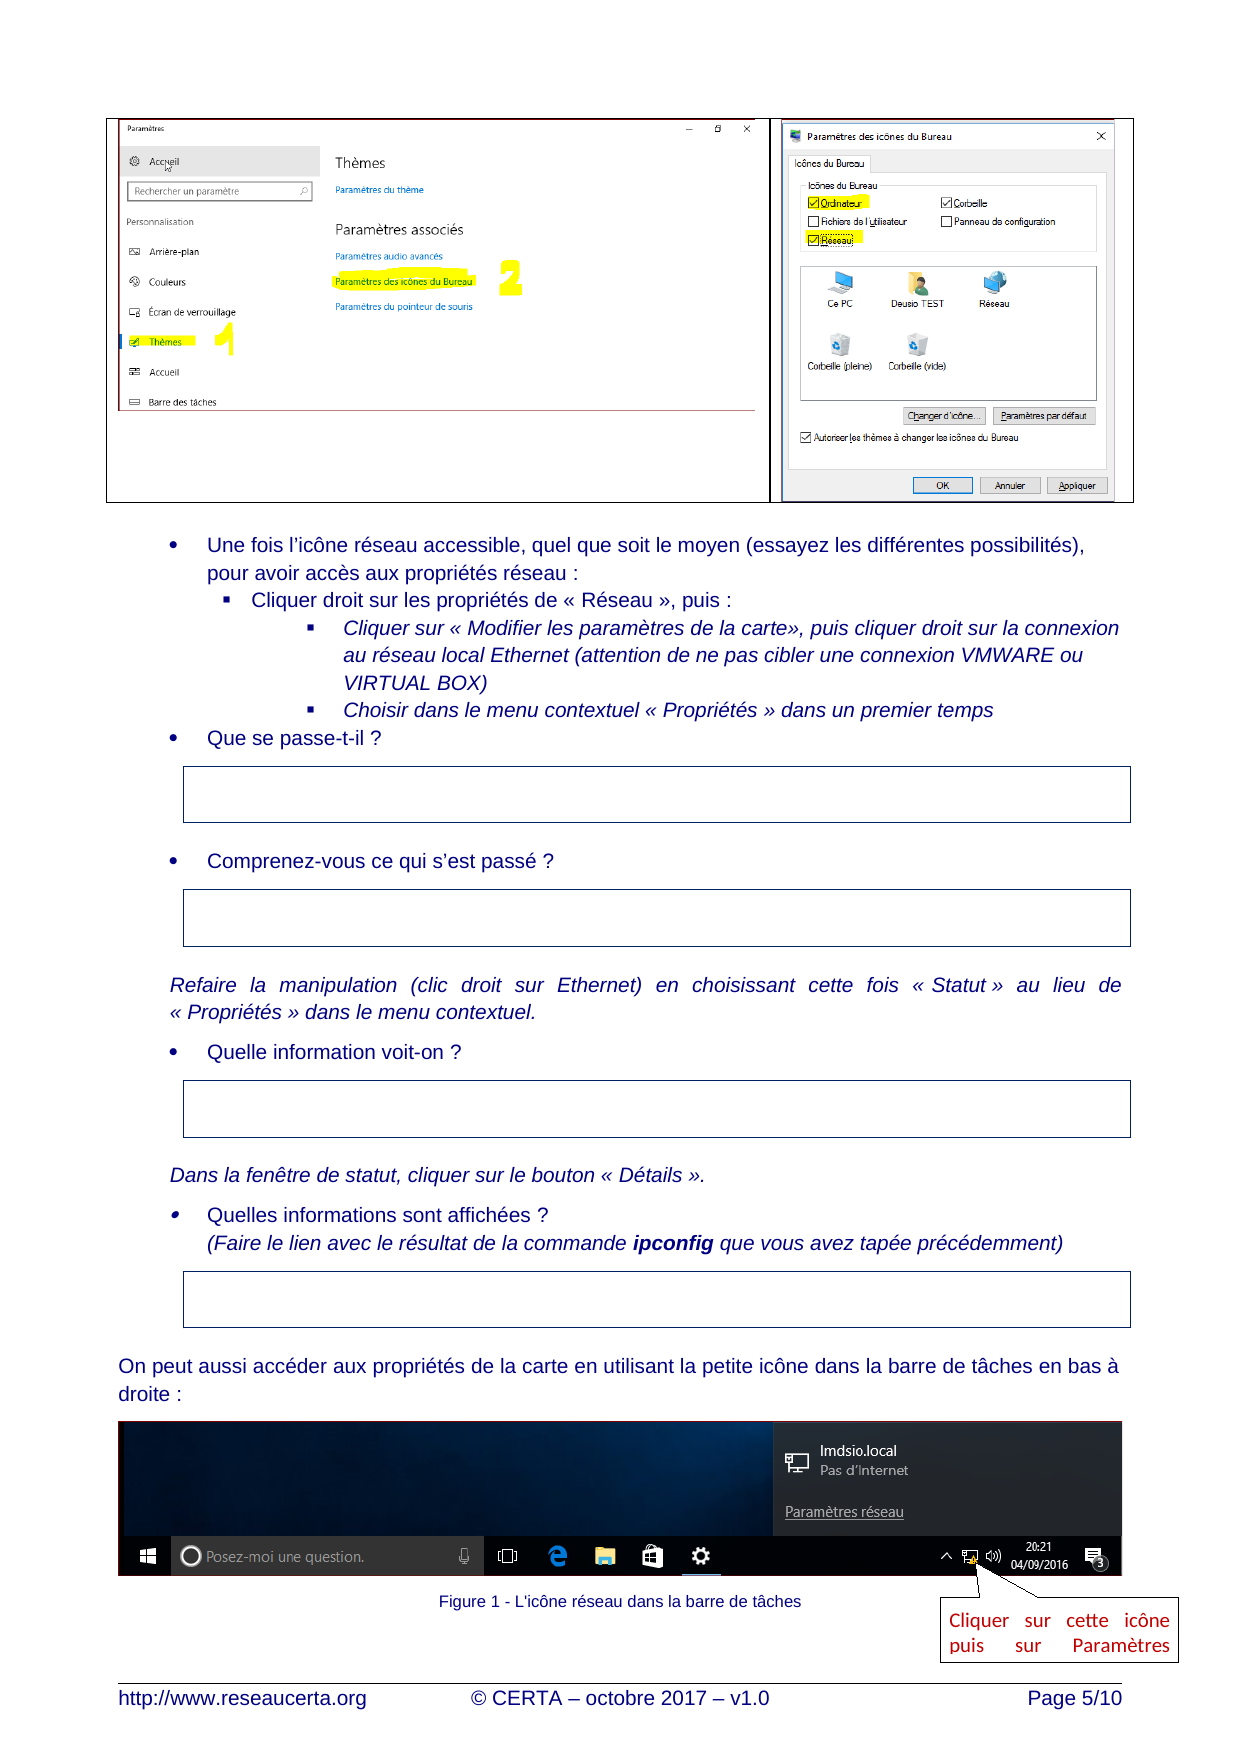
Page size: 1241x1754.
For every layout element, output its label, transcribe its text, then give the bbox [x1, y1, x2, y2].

table_header [771, 119, 781, 502]
list Choisir dans le menu contextuel « Propriétés » dans un premier temps [306, 698, 1122, 722]
list Une fois l’icône réseau accessible, quel que soit le moyen (essayez les différentes possibilités), pour avoir accès aux propriétés réseau : [169, 533, 1122, 584]
list Cliquer sur « Modifier les paramètres de la carte», puis cliquer droit sur la connexion au réseau local Ethernet (attention de ne pas cibler une connexion VMWARE ou VIRTUAL BOX) [306, 616, 1122, 694]
text On peut aussi accéder aux propriétés de la carte en utilisant la petite icône dans la barre de tâches en bas à droite : [118, 1354, 1122, 1406]
list Que se passe-t-il ? [169, 726, 1122, 750]
text Dans la fenêtre de statut, cliquer sur le bouton « Détails ». [169, 1163, 1122, 1187]
picture [781, 119, 1115, 502]
table_header [107, 119, 769, 502]
list Cliquer droit sur les propriétés de « Réseau », puis : [222, 588, 1122, 612]
list Comprenez-vous ce qui s’est passé ? [169, 849, 1122, 873]
picture [118, 119, 755, 411]
list Quelles informations sont affichées ? (Faire le lien avec le résultat de la commande ipconfig que vous avez tapée précédemment) [169, 1203, 1122, 1255]
text Refaire la manipulation (clic droit sur Ethernet) en choisissant cette fois « Statut » au lieu de « Propriétés » dans le menu contextuel. [169, 972, 1122, 1024]
picture [118, 1421, 1123, 1576]
list Quelle information voit-on ? [169, 1040, 1122, 1064]
table_header [1115, 119, 1133, 502]
text Figure 1 - L'icône réseau dans la barre de tâches [118, 1592, 979, 1611]
